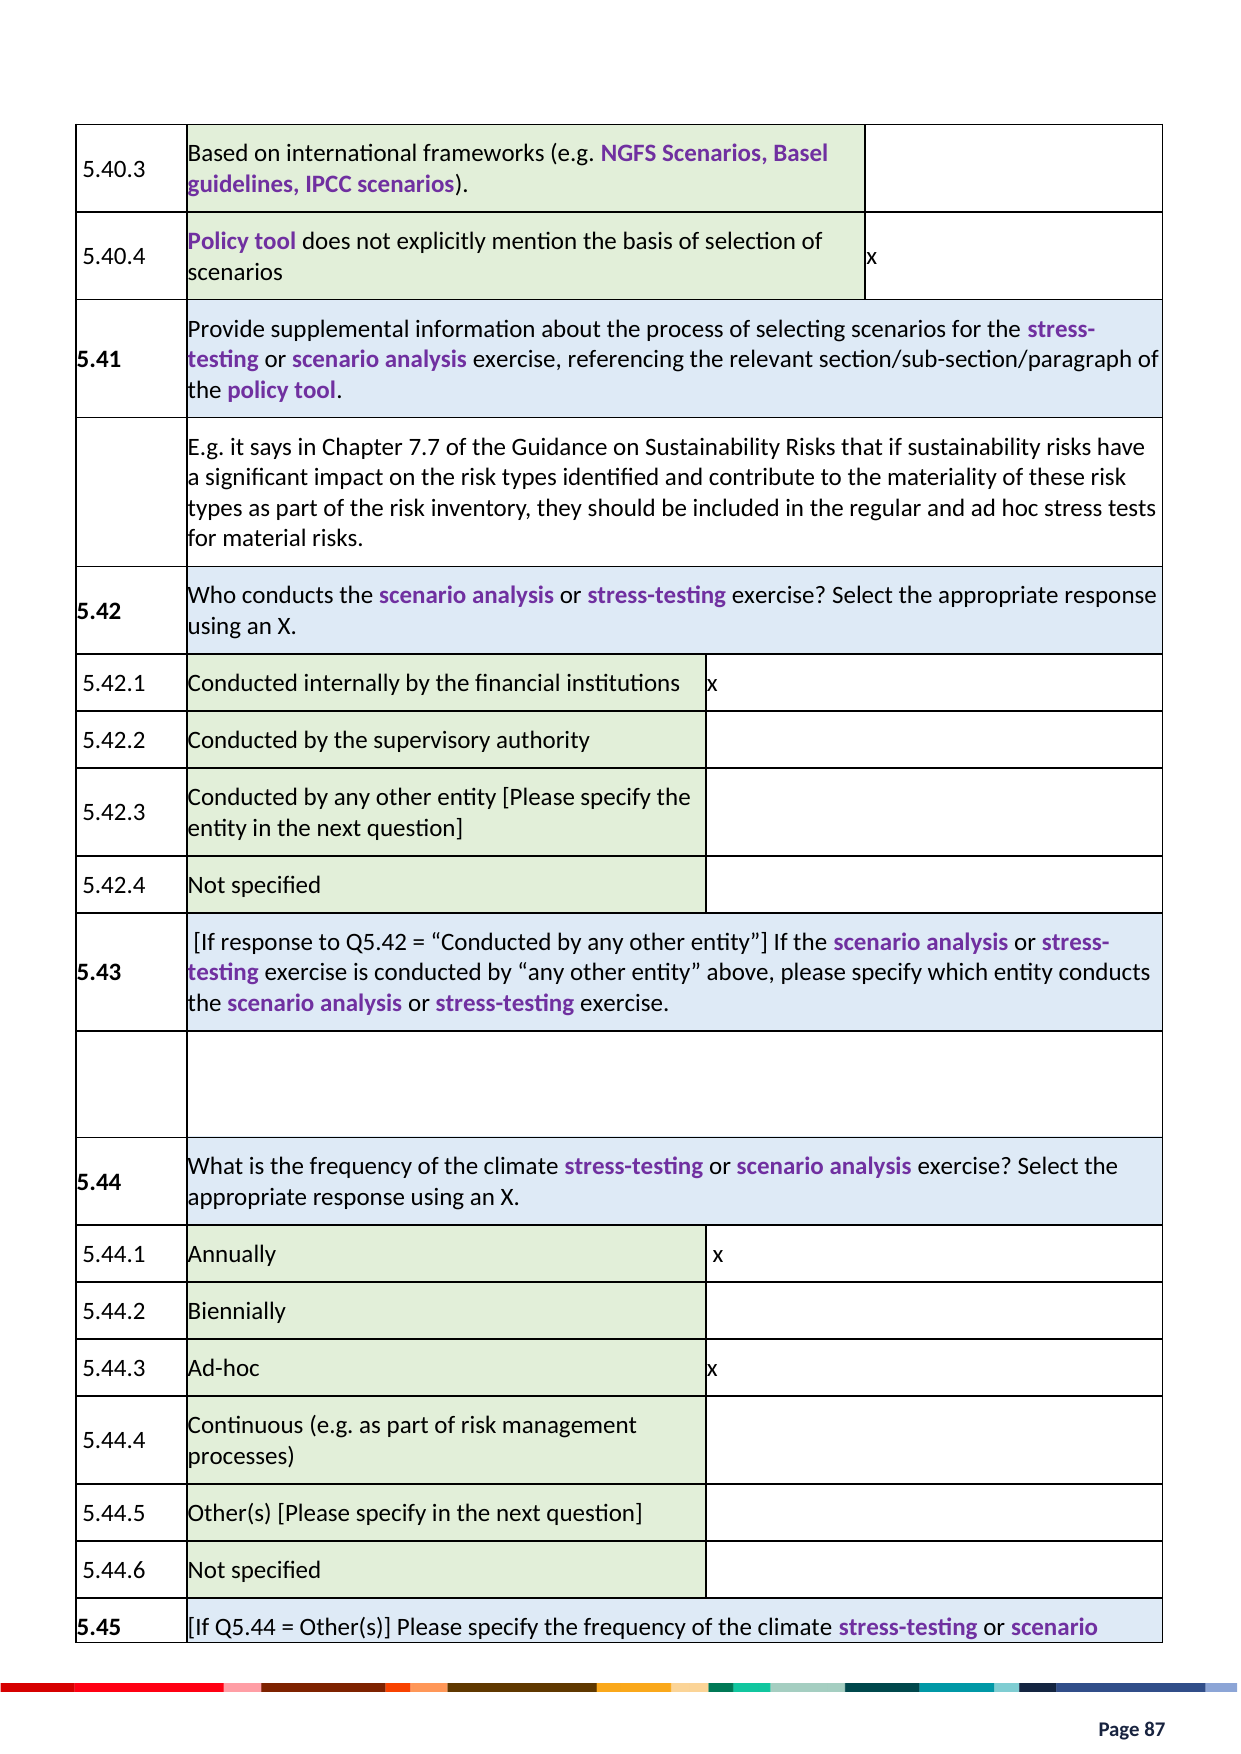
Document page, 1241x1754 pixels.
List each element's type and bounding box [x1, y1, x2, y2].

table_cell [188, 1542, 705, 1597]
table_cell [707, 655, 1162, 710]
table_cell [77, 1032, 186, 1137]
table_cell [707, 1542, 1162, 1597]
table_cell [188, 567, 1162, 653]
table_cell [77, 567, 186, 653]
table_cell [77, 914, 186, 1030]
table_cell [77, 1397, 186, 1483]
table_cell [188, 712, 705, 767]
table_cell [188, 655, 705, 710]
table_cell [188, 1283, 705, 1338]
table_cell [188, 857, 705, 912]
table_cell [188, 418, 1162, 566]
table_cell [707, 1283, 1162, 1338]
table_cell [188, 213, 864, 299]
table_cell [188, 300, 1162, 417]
picture [0, 1683, 1236, 1692]
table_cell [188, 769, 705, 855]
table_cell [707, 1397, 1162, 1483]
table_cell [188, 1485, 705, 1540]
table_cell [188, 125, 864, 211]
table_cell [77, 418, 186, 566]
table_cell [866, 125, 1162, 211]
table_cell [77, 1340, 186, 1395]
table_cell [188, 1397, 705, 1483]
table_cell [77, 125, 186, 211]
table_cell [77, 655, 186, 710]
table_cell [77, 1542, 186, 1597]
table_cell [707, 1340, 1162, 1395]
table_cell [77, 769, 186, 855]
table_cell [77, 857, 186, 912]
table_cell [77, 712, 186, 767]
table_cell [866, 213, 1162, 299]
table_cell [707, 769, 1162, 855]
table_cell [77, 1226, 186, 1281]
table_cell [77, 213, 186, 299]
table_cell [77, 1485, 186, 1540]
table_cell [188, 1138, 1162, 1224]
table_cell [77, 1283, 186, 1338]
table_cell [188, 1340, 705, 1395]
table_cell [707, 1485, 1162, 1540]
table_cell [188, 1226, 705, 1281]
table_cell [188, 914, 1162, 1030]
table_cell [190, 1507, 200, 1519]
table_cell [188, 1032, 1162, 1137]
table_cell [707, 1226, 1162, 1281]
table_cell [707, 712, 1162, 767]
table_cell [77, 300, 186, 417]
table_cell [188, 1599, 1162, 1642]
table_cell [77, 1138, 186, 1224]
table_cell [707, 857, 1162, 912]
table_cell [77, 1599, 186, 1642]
